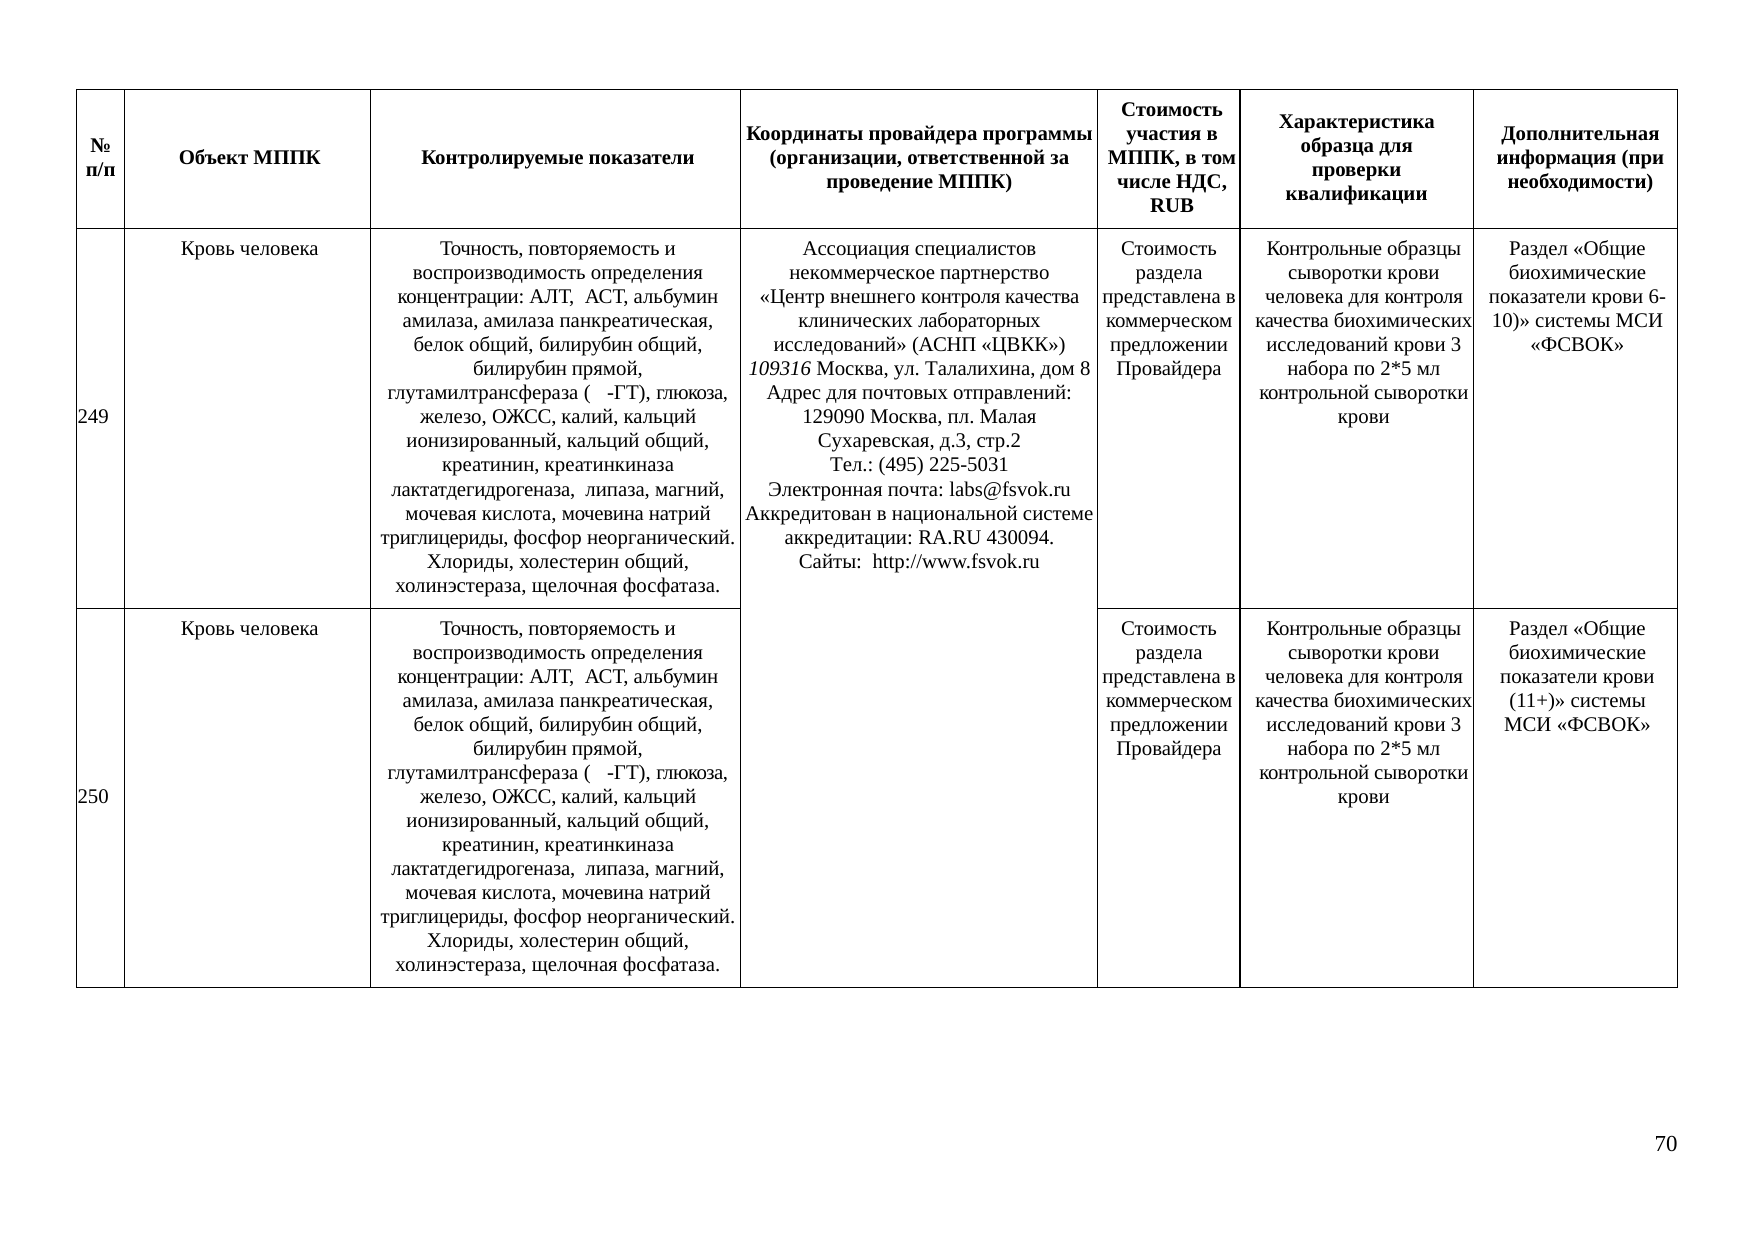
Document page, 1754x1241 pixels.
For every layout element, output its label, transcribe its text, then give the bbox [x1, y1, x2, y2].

table_cell [77, 609, 124, 987]
table_header Объект МППК [125, 90, 370, 228]
table_cell [77, 229, 124, 607]
table_cell Раздел «Общие биохимические показатели крови 6-10)» системы МСИ «ФСВОК» [1474, 229, 1677, 607]
table_cell Стоимость раздела представлена в коммерческом предложении Провайдера [1098, 609, 1239, 987]
table_header Контролируемые показатели [371, 90, 740, 228]
table_header Дополнительная информация (при необходимости) [1474, 90, 1677, 228]
table_header Характеристика образца для проверки квалификации [1241, 90, 1473, 228]
table_header Координаты провайдера программы (организации, ответственной за проведение МППК) [741, 90, 1097, 228]
table_cell Раздел «Общие биохимические показатели крови (11+)» системы МСИ «ФСВОК» [1474, 609, 1677, 987]
table_cell Контрольные образцы сыворотки крови человека для контроля качества биохимических исследований крови 3 набора по 2*5 мл контрольной сыворотки крови [1241, 229, 1473, 607]
table_header № п/п [77, 90, 124, 228]
table_cell Стоимость раздела представлена в коммерческом предложении Провайдера [1098, 229, 1239, 607]
table_cell Кровь человека [125, 609, 370, 987]
table_cell Кровь человека [125, 229, 370, 607]
table_header Стоимость участия в МППК, в том числе НДС, RUB [1098, 90, 1239, 228]
table_cell Контрольные образцы сыворотки крови человека для контроля качества биохимических исследований крови 3 набора по 2*5 мл контрольной сыворотки крови [1241, 609, 1473, 987]
